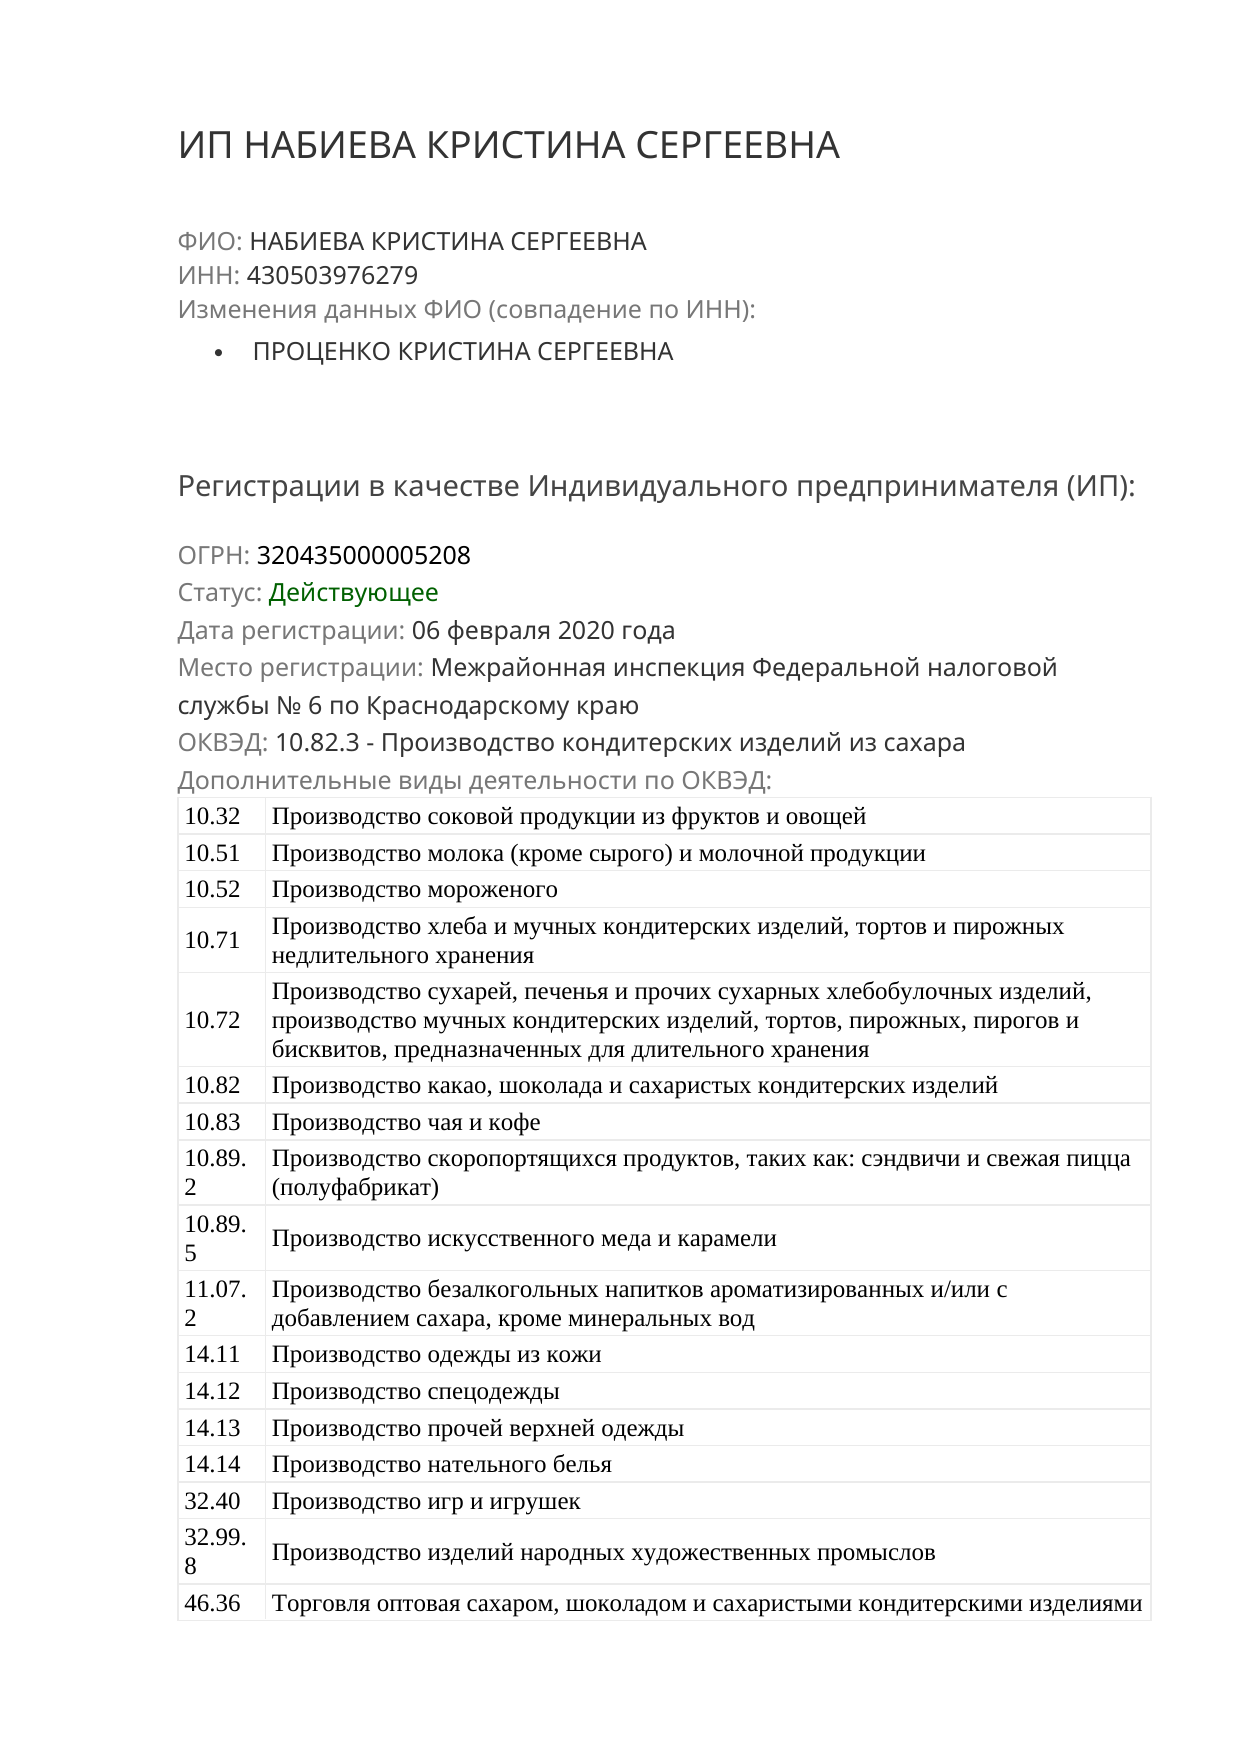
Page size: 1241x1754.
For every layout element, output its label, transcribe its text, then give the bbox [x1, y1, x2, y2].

table_cell 14.14 [179, 1446, 265, 1481]
table_cell Производство игр и игрушек [266, 1483, 1150, 1518]
table_cell 10.83 [179, 1104, 265, 1139]
table_cell Производство изделий народных художественных промыслов [266, 1519, 1150, 1583]
table_cell 10.51 [179, 835, 265, 870]
table_cell Производство одежды из кожи [266, 1336, 1150, 1371]
table_cell 14.12 [179, 1373, 265, 1408]
table_cell Торговля оптовая сахаром, шоколадом и сахаристыми кондитерскими изделиями [266, 1585, 1150, 1619]
text ИП НАБИЕВА КРИСТИНА СЕРГЕЕВНА [177, 118, 1152, 169]
table_cell 11.07.2 [179, 1271, 265, 1335]
text Регистрации в качестве Индивидуального предпринимателя (ИП): [177, 444, 1152, 505]
table_cell Производство какао, шоколада и сахаристых кондитерских изделий [266, 1067, 1150, 1102]
table_cell Производство искусственного меда и карамели [266, 1206, 1150, 1269]
table_cell Производство спецодежды [266, 1373, 1150, 1408]
table_cell Производство молока (кроме сырого) и молочной продукции [266, 835, 1150, 870]
table_cell 10.89.2 [179, 1141, 265, 1204]
table_cell 10.82 [179, 1067, 265, 1102]
table_cell 46.36 [179, 1585, 265, 1619]
text Изменения данных ФИО (совпадение по ИНН): [177, 292, 1152, 326]
table_cell 10.72 [179, 973, 265, 1066]
table_cell Производство прочей верхней одежды [266, 1410, 1150, 1444]
table_cell 32.99.8 [179, 1519, 265, 1583]
table_cell Производство мороженого [266, 871, 1150, 906]
table_cell 32.40 [179, 1483, 265, 1518]
table_cell Производство скоропортящихся продуктов, таких как: сэндвичи и свежая пицца (полуфабрикат) [266, 1141, 1150, 1204]
table_cell Производство хлеба и мучных кондитерских изделий, тортов и пирожных недлительного хранения [266, 908, 1150, 972]
table_cell 10.52 [179, 871, 265, 906]
table_cell 10.71 [179, 908, 265, 972]
table_cell Производство нательного белья [266, 1446, 1150, 1481]
text ОГРН: 320435000005208 Статус: Действующее Дата регистрации: 06 февраля 2020 года Место регистрации: Межрайонная инспекция Федеральной налоговой службы № 6 по Краснодарскому краю ОКВЭД: 10.82.3 - Производство кондитерских изделий из сахара Дополнительные виды деятельности по ОКВЭД: [177, 534, 1152, 797]
text ИНН: 430503976279 [177, 258, 1152, 292]
table_cell 14.13 [179, 1410, 265, 1444]
table_cell 14.11 [179, 1336, 265, 1371]
table_cell 10.89.5 [179, 1206, 265, 1269]
table_cell Производство сухарей, печенья и прочих сухарных хлебобулочных изделий, производство мучных кондитерских изделий, тортов, пирожных, пирогов и бисквитов, предназначенных для длительного хранения [266, 973, 1150, 1066]
table_header 10.32 [179, 798, 265, 833]
text ФИО: НАБИЕВА КРИСТИНА СЕРГЕЕВНА [177, 224, 1152, 258]
table_cell Производство безалкогольных напитков ароматизированных и/или с добавлением сахара, кроме минеральных вод [266, 1271, 1150, 1335]
table_header Производство соковой продукции из фруктов и овощей [266, 798, 1150, 833]
table_cell Производство чая и кофе [266, 1104, 1150, 1139]
list ПРОЦЕНКО КРИСТИНА СЕРГЕЕВНА [215, 334, 1152, 368]
